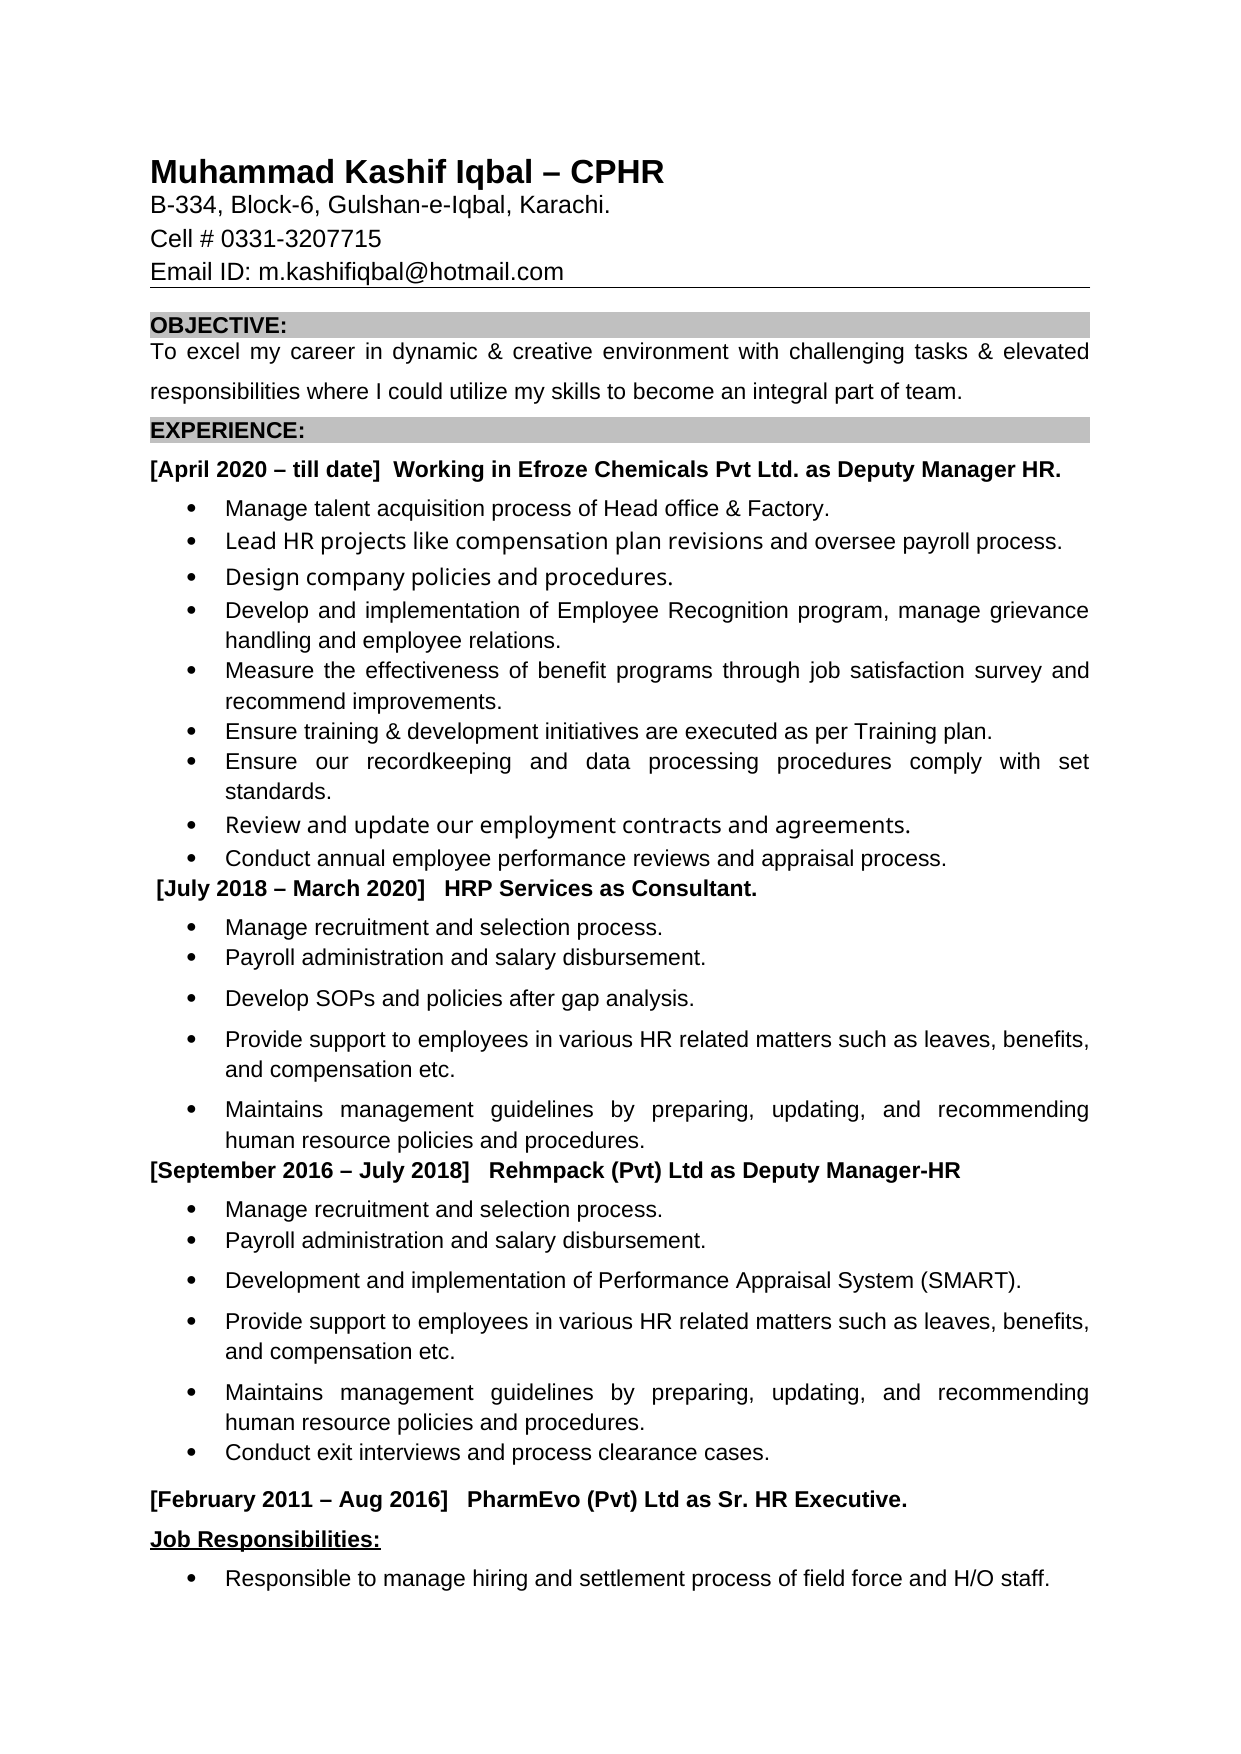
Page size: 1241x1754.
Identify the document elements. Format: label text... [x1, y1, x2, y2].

list Payroll administration and salary disbursement. [187, 944, 1090, 971]
list Ensure our recordkeeping and data processing procedures comply with set standards. [187, 748, 1090, 805]
text Cell # 0331-3207715 [150, 223, 1090, 252]
list Conduct exit interviews and process clearance cases. [187, 1439, 1090, 1465]
text Email ID: m.kashifiqbal@hotmail.com [150, 257, 1090, 287]
text [July 2018 – March 2020] HRP Services as Consultant. [150, 875, 1090, 901]
list Develop and implementation of Employee Recognition program, manage grievance handling and employee relations. [187, 597, 1090, 654]
list Provide support to employees in various HR related matters such as leaves, benefits, and compensation etc. [187, 1026, 1090, 1082]
list Responsible to manage hiring and settlement process of field force and H/O staff. [187, 1565, 1090, 1591]
text To excel my career in dynamic & creative environment with challenging tasks & elevated responsibilities where I could utilize my skills to become an integral part of team. [150, 338, 1090, 404]
list Maintains management guidelines by preparing, updating, and recommending human resource policies and procedures. [187, 1379, 1090, 1435]
text [April 2020 – till date] Working in Efroze Chemicals Pvt Ltd. as Deputy Manager HR. [150, 456, 1090, 482]
list Manage recruitment and selection process. [187, 914, 1090, 941]
list Design company policies and procedures. [187, 561, 1090, 592]
list Measure the effectiveness of benefit programs through job satisfaction survey and recommend improvements. [187, 657, 1090, 714]
list Lead HR projects like compensation plan revisions and oversee payroll process. [187, 525, 1090, 556]
list Manage recruitment and selection process. [187, 1196, 1090, 1223]
list Conduct annual employee performance reviews and appraisal process. [187, 844, 1090, 871]
list Maintains management guidelines by preparing, updating, and recommending human resource policies and procedures. [187, 1096, 1090, 1153]
text Job Responsibilities: [150, 1526, 1090, 1552]
text [February 2011 – Aug 2016] PharmEvo (Pvt) Ltd as Sr. HR Executive. [150, 1486, 1090, 1512]
list Development and implementation of Performance Appraisal System (SMART). [187, 1267, 1090, 1293]
text B-334, Block-6, Gulshan-e-Iqbal, Karachi. [150, 191, 1090, 219]
list Develop SOPs and policies after gap analysis. [187, 985, 1090, 1011]
list Payroll administration and salary disbursement. [187, 1227, 1090, 1253]
text [September 2016 – July 2018] Rehmpack (Pvt) Ltd as Deputy Manager-HR [150, 1157, 1090, 1183]
list Provide support to employees in various HR related matters such as leaves, benefits, and compensation etc. [187, 1308, 1090, 1364]
text EXPERIENCE: [150, 417, 1090, 443]
list Manage talent acquisition process of Head office & Factory. [187, 495, 1090, 521]
text Muhammad Kashif Iqbal – CPHR [150, 152, 1090, 191]
text OBJECTIVE: [150, 312, 1090, 338]
list Review and update our employment contracts and agreements. [187, 808, 1090, 840]
list Ensure training & development initiatives are executed as per Training plan. [187, 718, 1090, 744]
